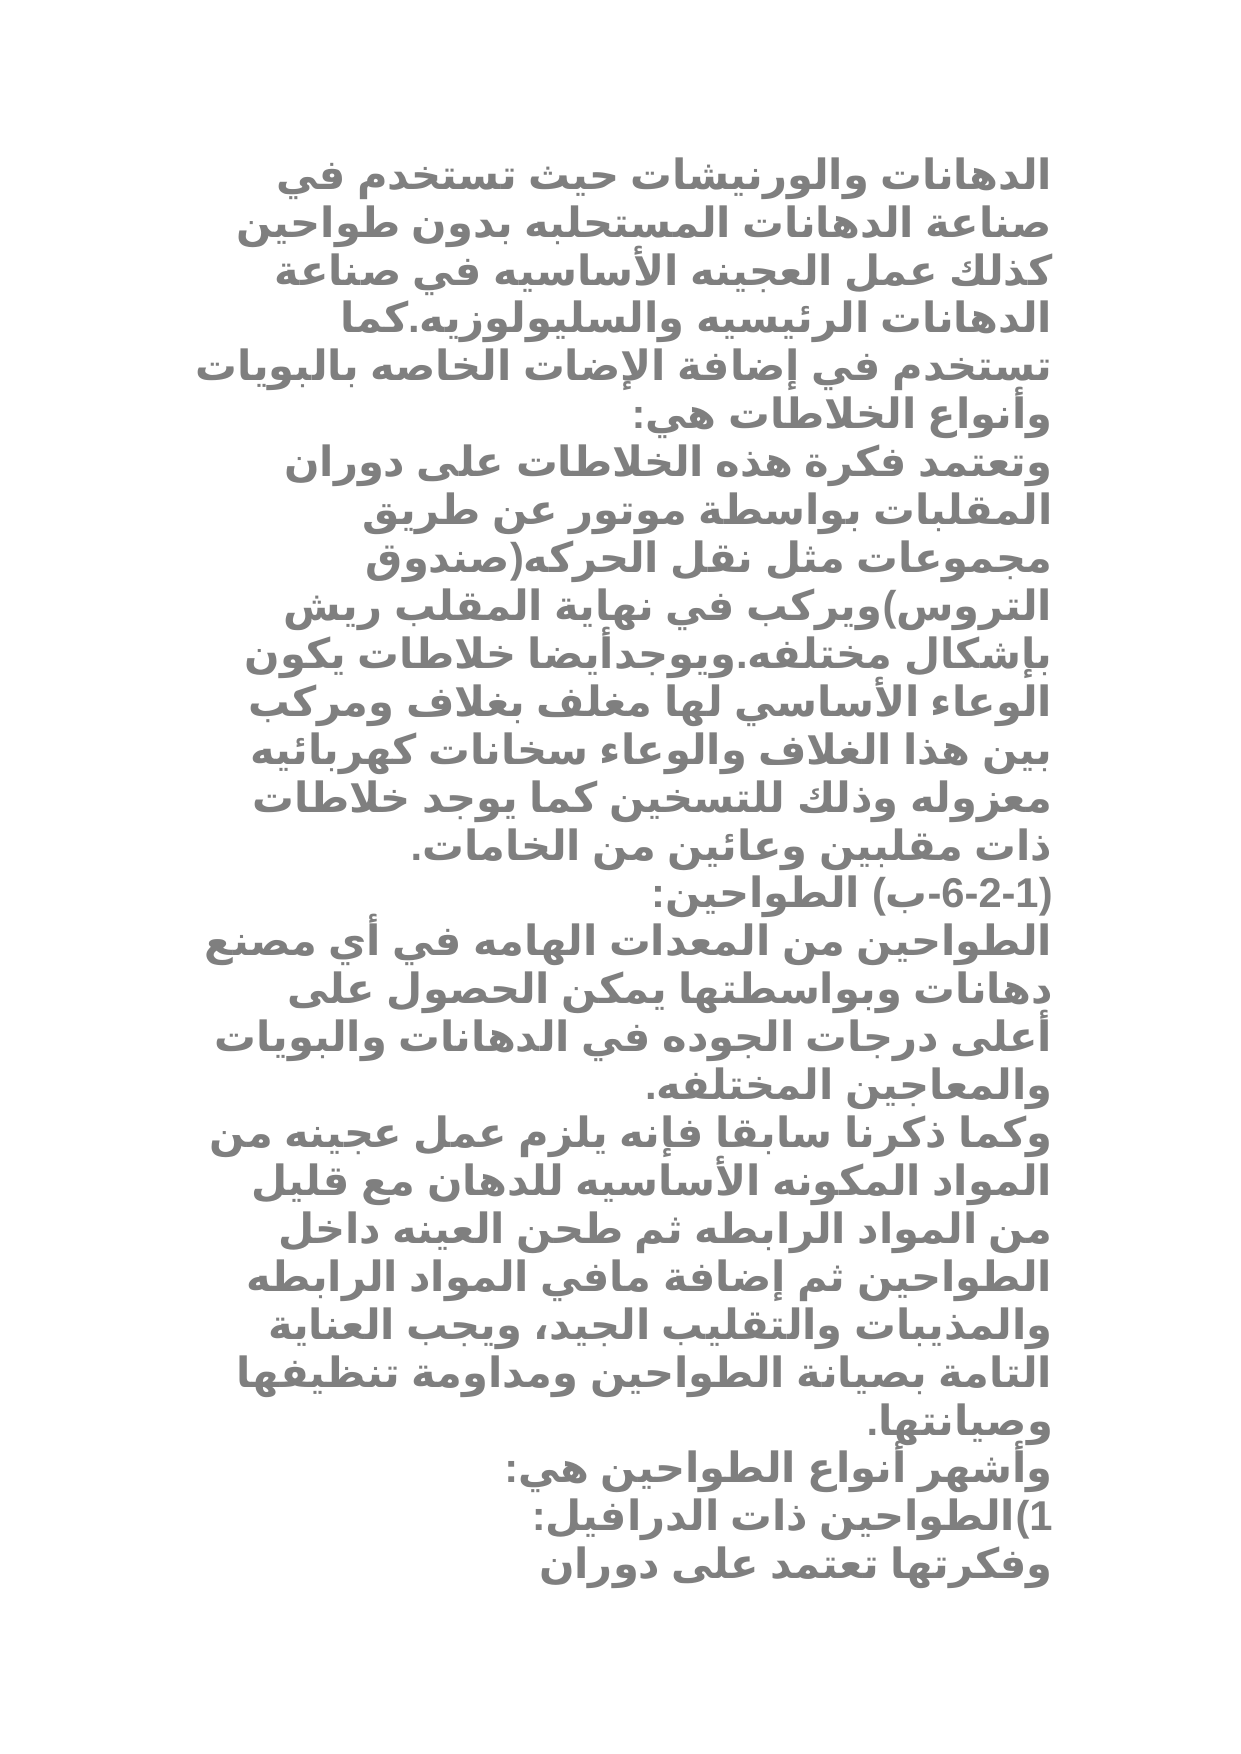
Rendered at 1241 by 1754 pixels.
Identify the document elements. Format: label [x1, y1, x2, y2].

text [187, 150, 1053, 1587]
